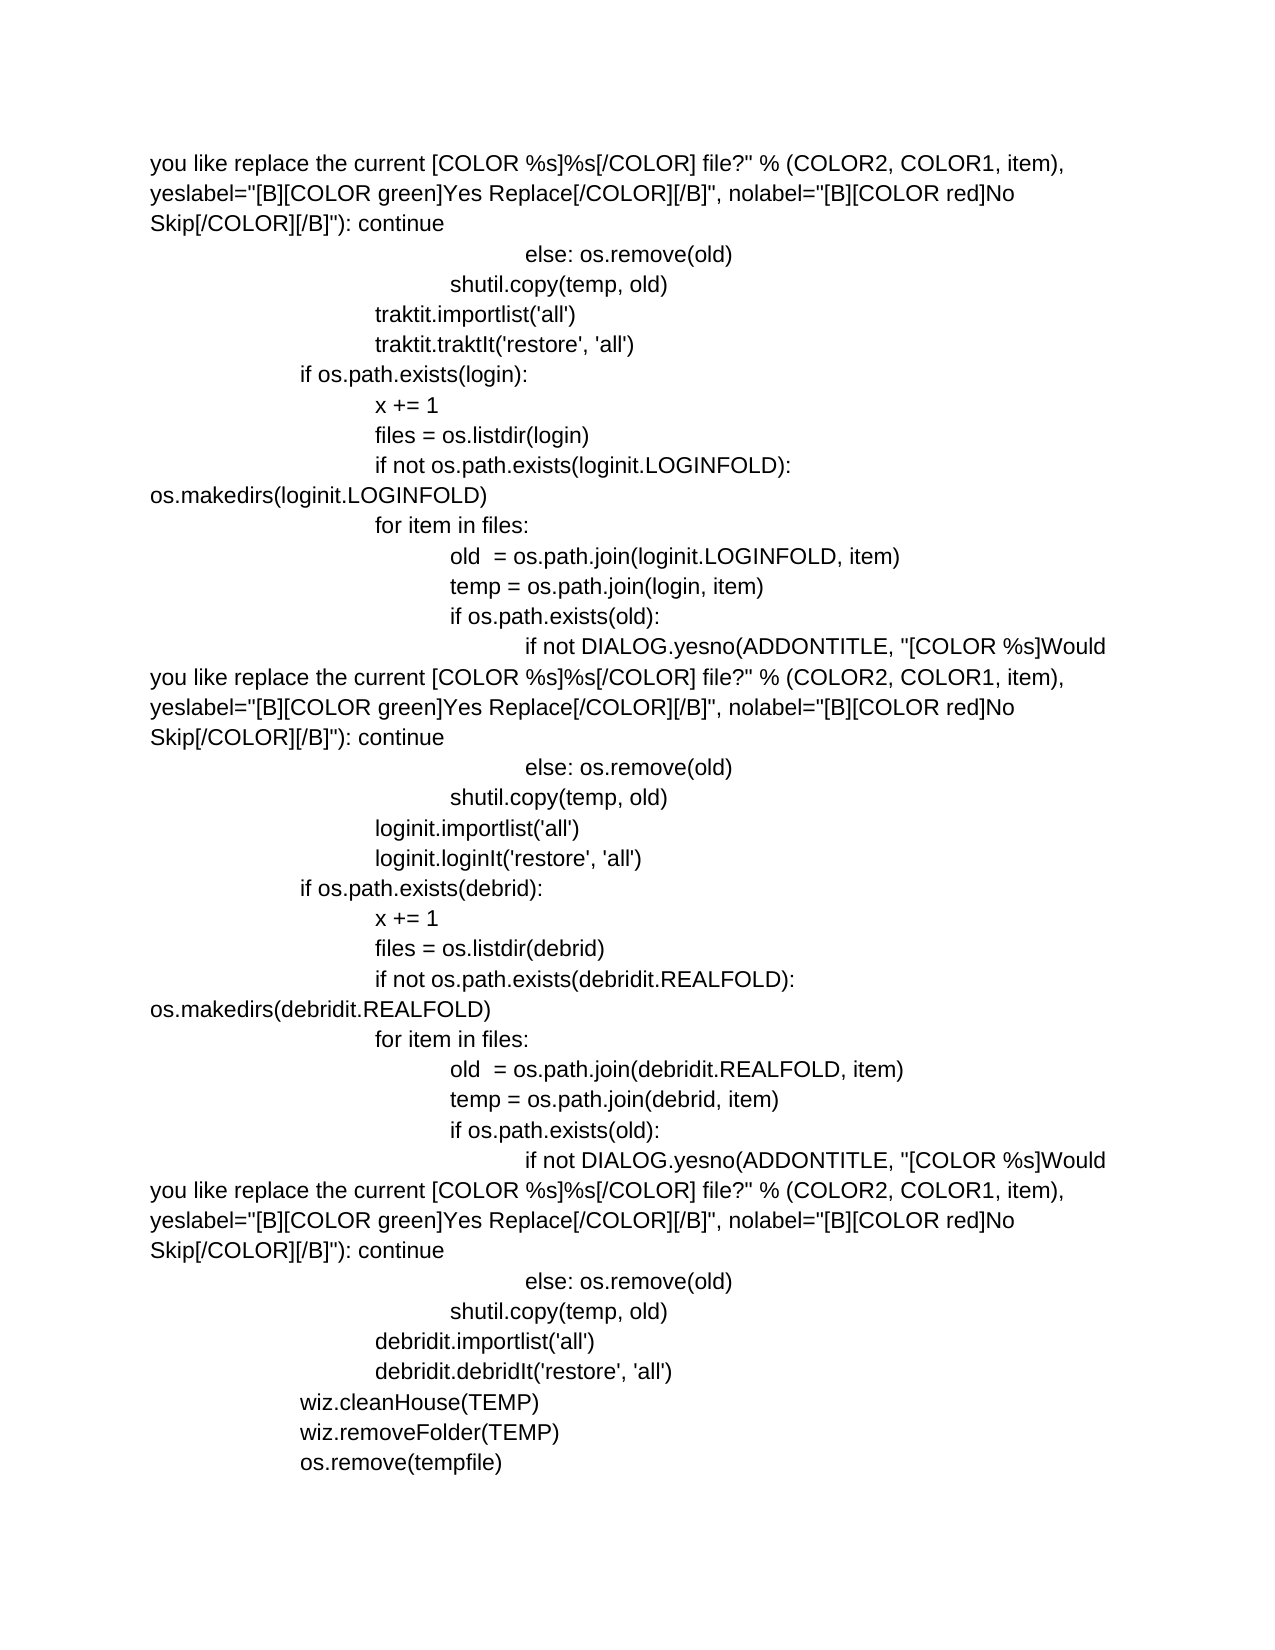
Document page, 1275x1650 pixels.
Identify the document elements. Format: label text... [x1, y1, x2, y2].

text shutil.copy(temp, old) [150, 1298, 1125, 1324]
text shutil.copy(temp, old) [150, 271, 1125, 297]
text if not os.path.exists(loginit.LOGINFOLD): os.makedirs(loginit.LOGINFOLD) [150, 452, 1125, 509]
text if os.path.exists(old): [150, 1117, 1125, 1143]
text traktit.importlist('all') [150, 301, 1125, 327]
text temp = os.path.join(debrid, item) [150, 1086, 1125, 1113]
text else: os.remove(old) [150, 1268, 1125, 1294]
text x += 1 [150, 905, 1125, 932]
text if not os.path.exists(debridit.REALFOLD): os.makedirs(debridit.REALFOLD) [150, 966, 1125, 1022]
text wiz.cleanHouse(TEMP) [150, 1388, 1125, 1415]
text os.remove(tempfile) [150, 1449, 1125, 1475]
text debridit.debridIt('restore', 'all') [150, 1358, 1125, 1385]
text if os.path.exists(login): [150, 361, 1125, 388]
text debridit.importlist('all') [150, 1328, 1125, 1354]
text loginit.loginIt('restore', 'all') [150, 845, 1125, 871]
text wiz.removeFolder(TEMP) [150, 1419, 1125, 1445]
text loginit.importlist('all') [150, 814, 1125, 841]
text shutil.copy(temp, old) [150, 784, 1125, 811]
text traktit.traktIt('restore', 'all') [150, 331, 1125, 358]
text x += 1 [150, 392, 1125, 418]
text files = os.listdir(login) [150, 422, 1125, 448]
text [150, 150, 1125, 237]
text else: os.remove(old) [150, 754, 1125, 781]
text files = os.listdir(debrid) [150, 935, 1125, 962]
text for item in files: [150, 1026, 1125, 1052]
text old = os.path.join(loginit.LOGINFOLD, item) [150, 543, 1125, 569]
text old = os.path.join(debridit.REALFOLD, item) [150, 1056, 1125, 1083]
text for item in files: [150, 512, 1125, 539]
text else: os.remove(old) [150, 241, 1125, 267]
text if os.path.exists(debrid): [150, 875, 1125, 901]
text if os.path.exists(old): [150, 603, 1125, 629]
text temp = os.path.join(login, item) [150, 573, 1125, 599]
